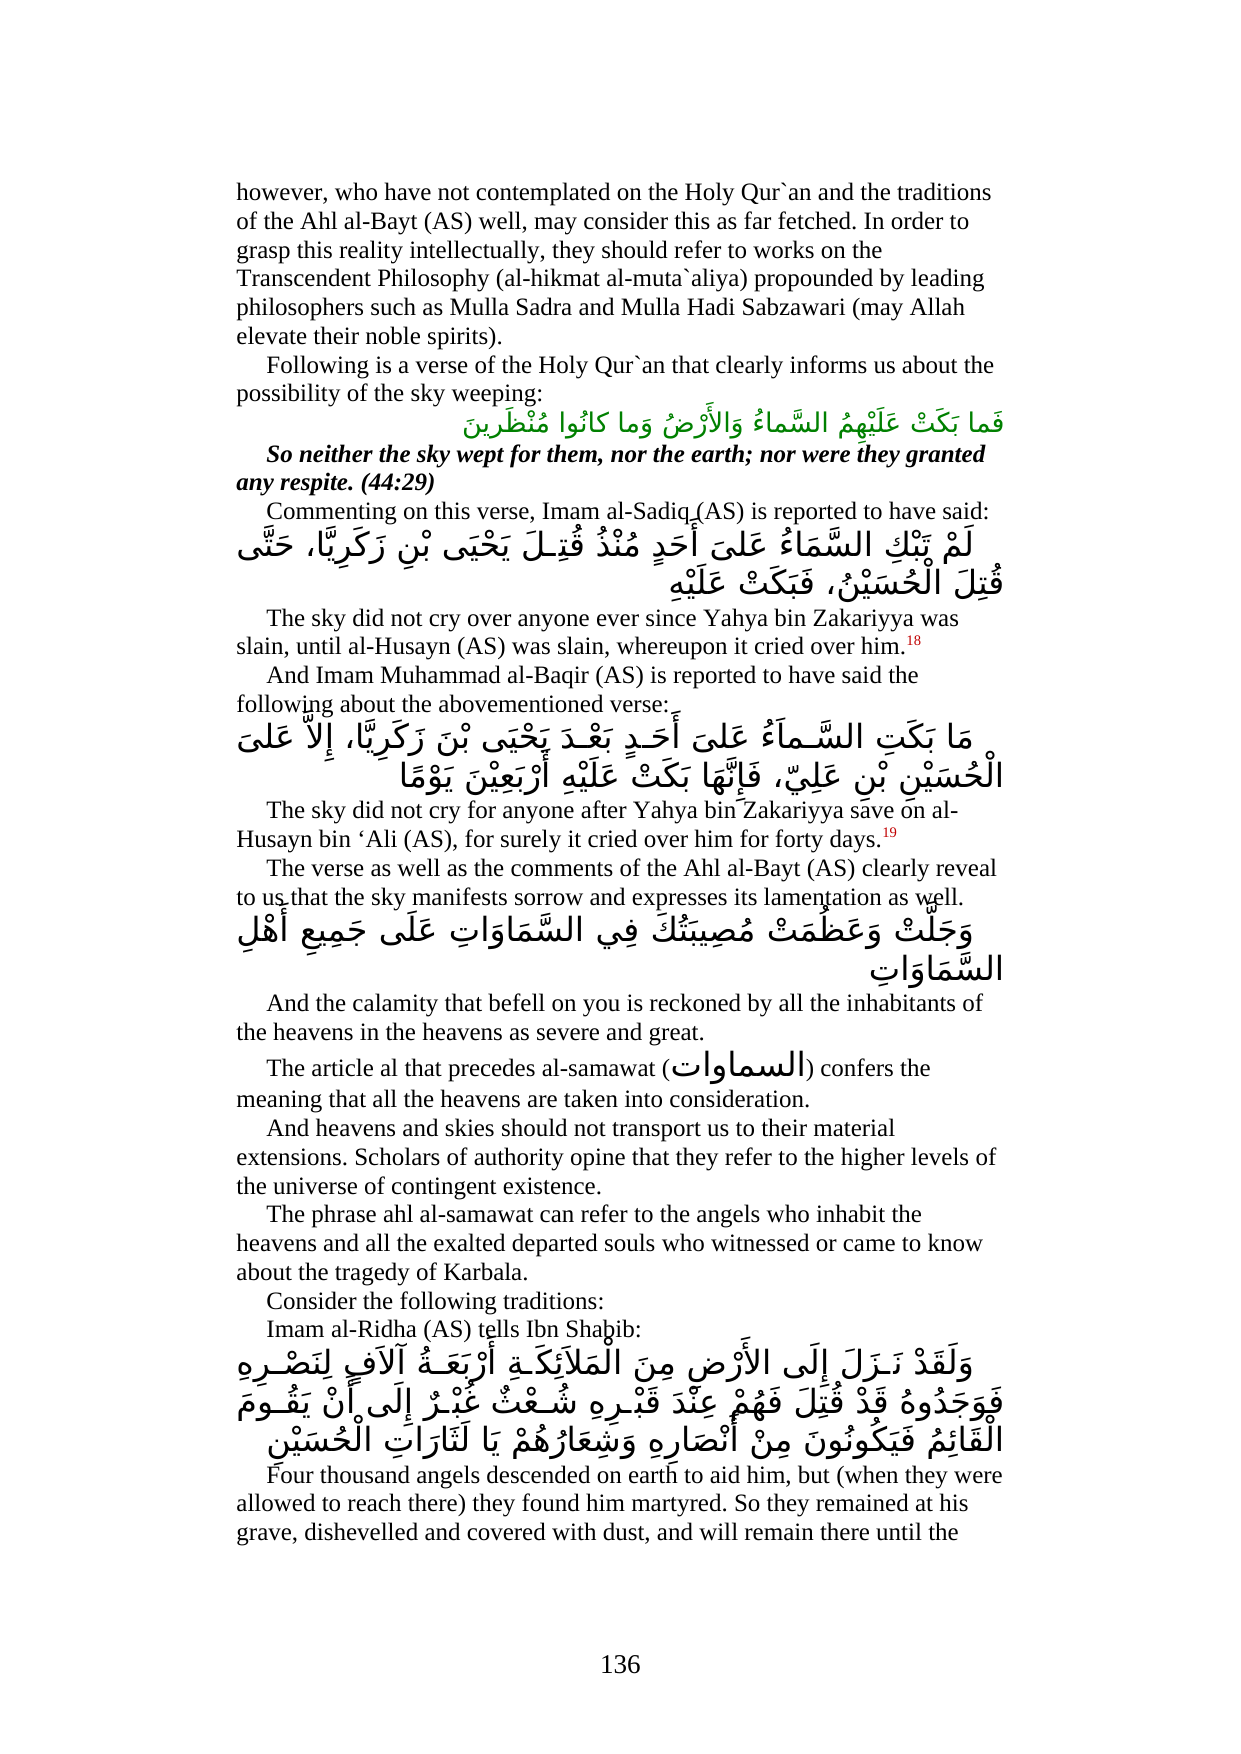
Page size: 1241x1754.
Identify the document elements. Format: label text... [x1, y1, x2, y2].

text Imam al-Ridha (AS) tells Ibn Shabib: [236, 1314, 1004, 1343]
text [236, 1460, 1004, 1546]
text And heavens and skies should not transport us to their material extensions. Scholars of authority opine that they refer to the higher levels of the universe of contingent existence. [236, 1113, 1004, 1199]
text The verse as well as the comments of the Ahl al-Bayt (AS) clearly reveal to us that the sky manifests sorrow and expresses its lamentation as well. [236, 853, 1004, 910]
text وَلَقَدْ نَزَلَ إِلَى الأَرْضِ مِنَ الْمَلاَئِكَةِ أَرْبَعَةُ آلاَفٍ لِنَصْرِهِ فَوَجَدُوهُ قَدْ قُتِلَ فَهُمْ عِنْدَ قَبْرِهِ شُعْثٌ غُبْرٌ إِلَى أَنْ يَقُومَ الْقَائِمُ فَيَكُونُونَ مِنْ أَنْصَارِهِ وَشِعَارُهُمْ يَا لَثَارَاتِ الْحُسَيْنِ [236, 1343, 1004, 1460]
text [236, 177, 1004, 350]
text The sky did not cry for anyone after Yahya bin Zakariyya save on al-Husayn bin ‘Ali (AS), for surely it cried over him for forty days.19 [236, 795, 1004, 853]
text Consider the following traditions: [236, 1286, 1004, 1314]
text And the calamity that befell on you is reckoned by all the inhabitants of the heavens in the heavens as severe and great. [236, 988, 1004, 1046]
text وَجَلَّتْ وَعَظُمَتْ مُصِيبَتُكَ فِي السَّمَاوَاتِ عَلَى جَمِيعِ أَهْلِ السَّمَاوَاتِ [236, 910, 1004, 988]
text Commenting on this verse, Imam al-Sadiq (AS) is reported to have said: [236, 496, 1004, 525]
text Following is a verse of the Holy Qur`an that clearly informs us about the possibility of the sky weeping: [236, 350, 1004, 407]
text And Imam Muhammad al-Baqir (AS) is reported to have said the following about the abovementioned verse: [236, 660, 1004, 718]
text The sky did not cry over anyone ever since Yahya bin Zakariyya was slain, until al-Husayn (AS) was slain, whereupon it cried over him.18 [236, 603, 1004, 660]
text فَما بَكَتْ عَلَيْهِمُ السَّماءُ وَالأَرْضُ وَما كانُوا مُنْظَرينَ [236, 407, 1004, 439]
text مَا بَكَتِ السَّماَءُ عَلىَ أَحَدٍ بَعْدَ يَحْيَى بْنَ زَكَرِيَّا، إِلاَّ عَلىَ الْحُسَيْنِ بْنِ عَلِيّ، فَإِنَّهَا بَكَتْ عَلَيْهِ أَرْبَعِيْنَ يَوْمًا [236, 718, 1004, 795]
text The article al that precedes al-samawat (السماوات) confers the meaning that all the heavens are taken into consideration. [236, 1046, 1004, 1113]
text لَمْ تَبْكِ السَّمَاءُ عَلىَ أَحَدٍ مُنْذُ قُتِلَ يَحْيَى بْنِ زَكَرِيَّا، حَتَّى قُتِلَ الْحُسَيْنُ، فَبَكَتْ عَلَيْهِ‏ [236, 525, 1004, 603]
text So neither the sky wept for them, nor the earth; nor were they granted any respite. (44:29) [236, 439, 1004, 496]
text The phrase ahl al-samawat can refer to the angels who inhabit the heavens and all the exalted departed souls who witnessed or came to know about the tragedy of Karbala. [236, 1199, 1004, 1286]
